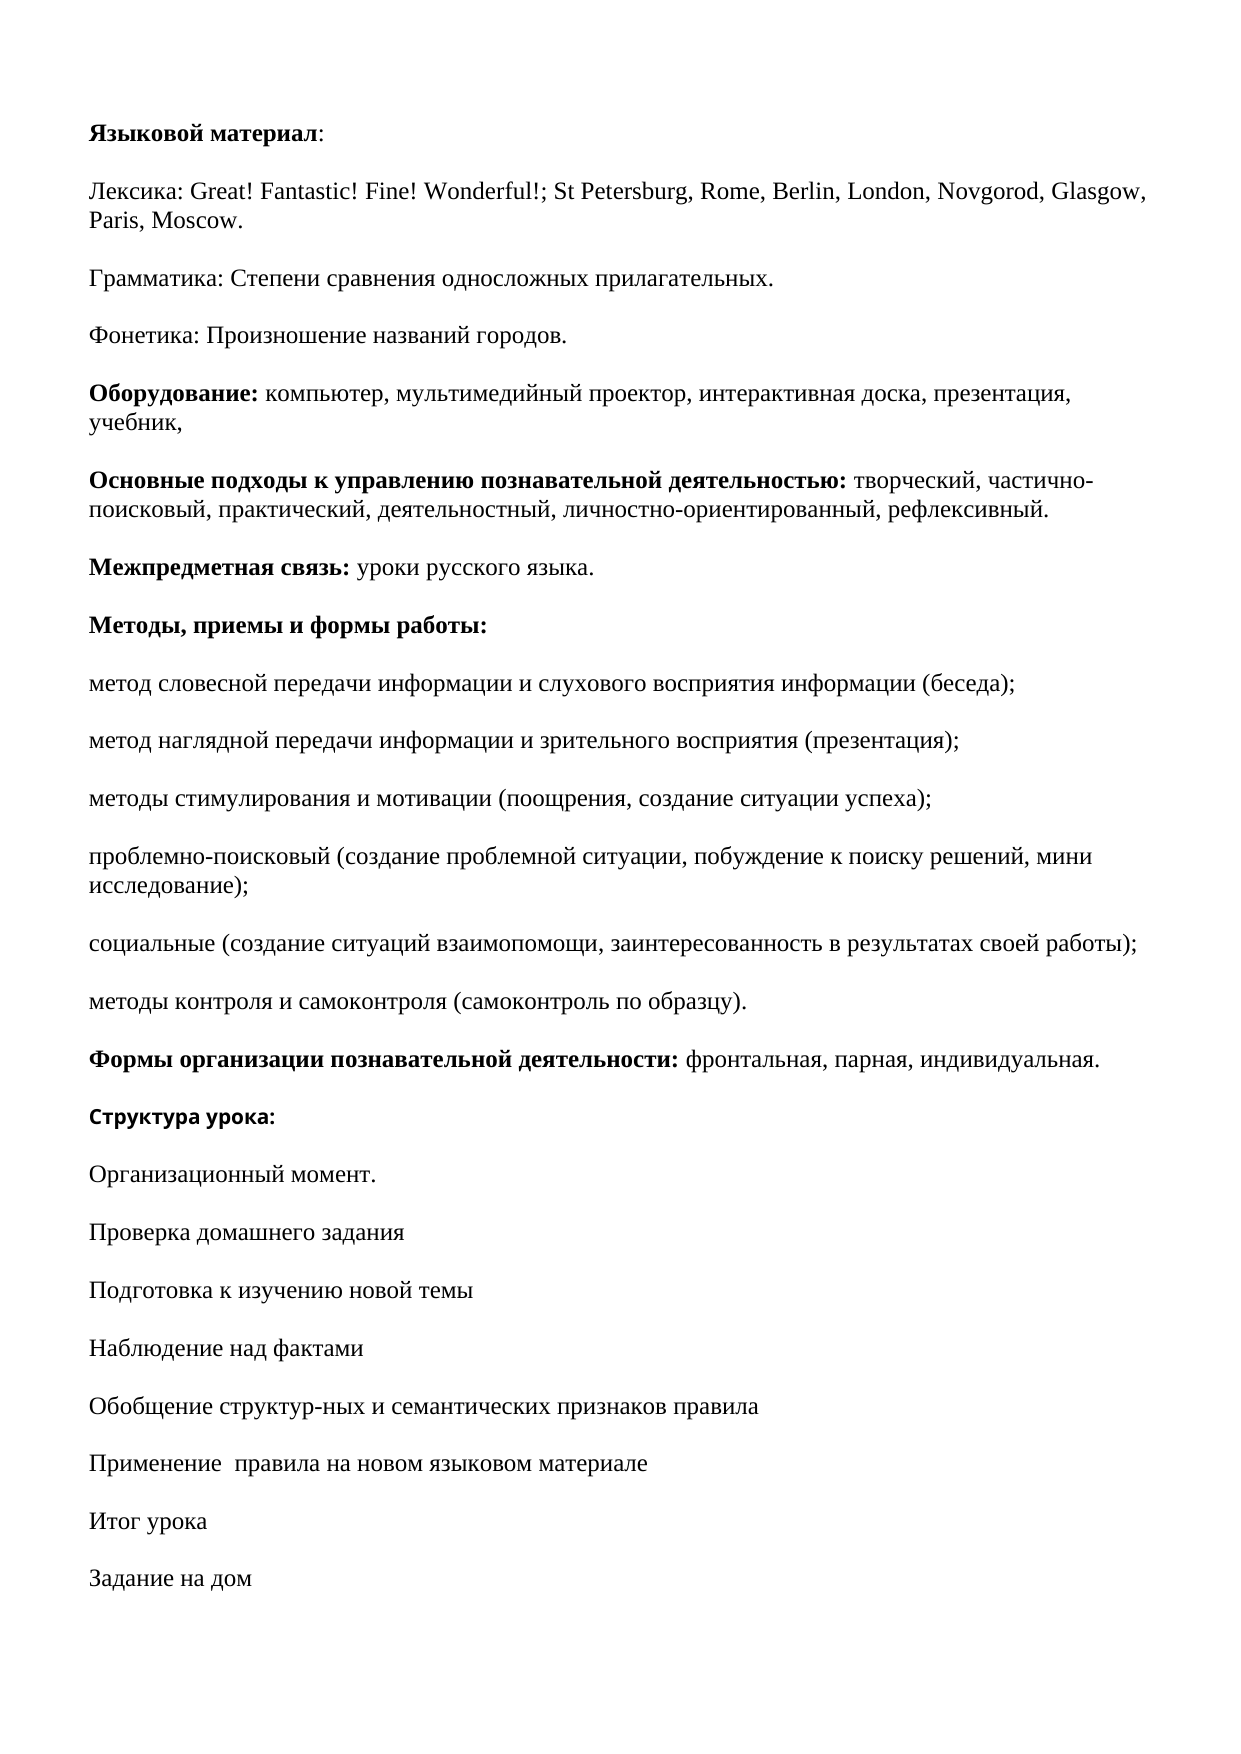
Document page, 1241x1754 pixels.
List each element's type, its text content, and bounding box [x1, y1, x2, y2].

text Языковой материал: [89, 118, 1152, 147]
text Задание на дом [89, 1563, 1152, 1592]
text Фонетика: Произношение названий городов. [89, 321, 1152, 349]
text Оборудование: компьютер, мультимедийный проектор, интерактивная доска, презентация, учебник, [89, 378, 1152, 436]
text методы контроля и самоконтроля (самоконтроль по образцу). [89, 986, 1152, 1015]
text Организационный момент. [89, 1159, 1152, 1188]
text метод словесной передачи информации и слухового восприятия информации (беседа); [89, 668, 1152, 696]
text методы стимулирования и мотивации (поощрения, создание ситуации успеха); [89, 783, 1152, 812]
text Подготовка к изучению новой темы [89, 1275, 1152, 1304]
text Обобщение структур-ных и семантических признаков правила [89, 1391, 1152, 1419]
text Методы, приемы и формы работы: [89, 610, 1152, 638]
text Проверка домашнего задания [89, 1217, 1152, 1246]
text метод наглядной передачи информации и зрительного восприятия (презентация); [89, 726, 1152, 754]
text Формы организации познавательной деятельности: фронтальная, парная, индивидуальная. [89, 1044, 1152, 1073]
text Основные подходы к управлению познавательной деятельностью: творческий, частично-поисковый, практический, деятельностный, личностно-ориентированный, рефлексивный. [89, 465, 1152, 523]
text социальные (создание ситуаций взаимопомощи, заинтересованность в результатах своей работы); [89, 928, 1152, 957]
text Наблюдение над фактами [89, 1333, 1152, 1362]
text проблемно-поисковый (создание проблемной ситуации, побуждение к поиску решений, мини исследование); [89, 841, 1152, 899]
text Применение правила на новом языковом материале [89, 1448, 1152, 1477]
text Лексика: Great! Fantastic! Fine! Wonderful!; St Petersburg, Rome, Berlin, London, Novgorod, Glasgow, Paris, Moscow. [89, 176, 1152, 233]
text Итог урока [89, 1506, 1152, 1534]
text Структура урока: [89, 1102, 1152, 1130]
text Грамматика: Степени сравнения односложных прилагательных. [89, 263, 1152, 291]
text Межпредметная связь: уроки русского языка. [89, 552, 1152, 581]
